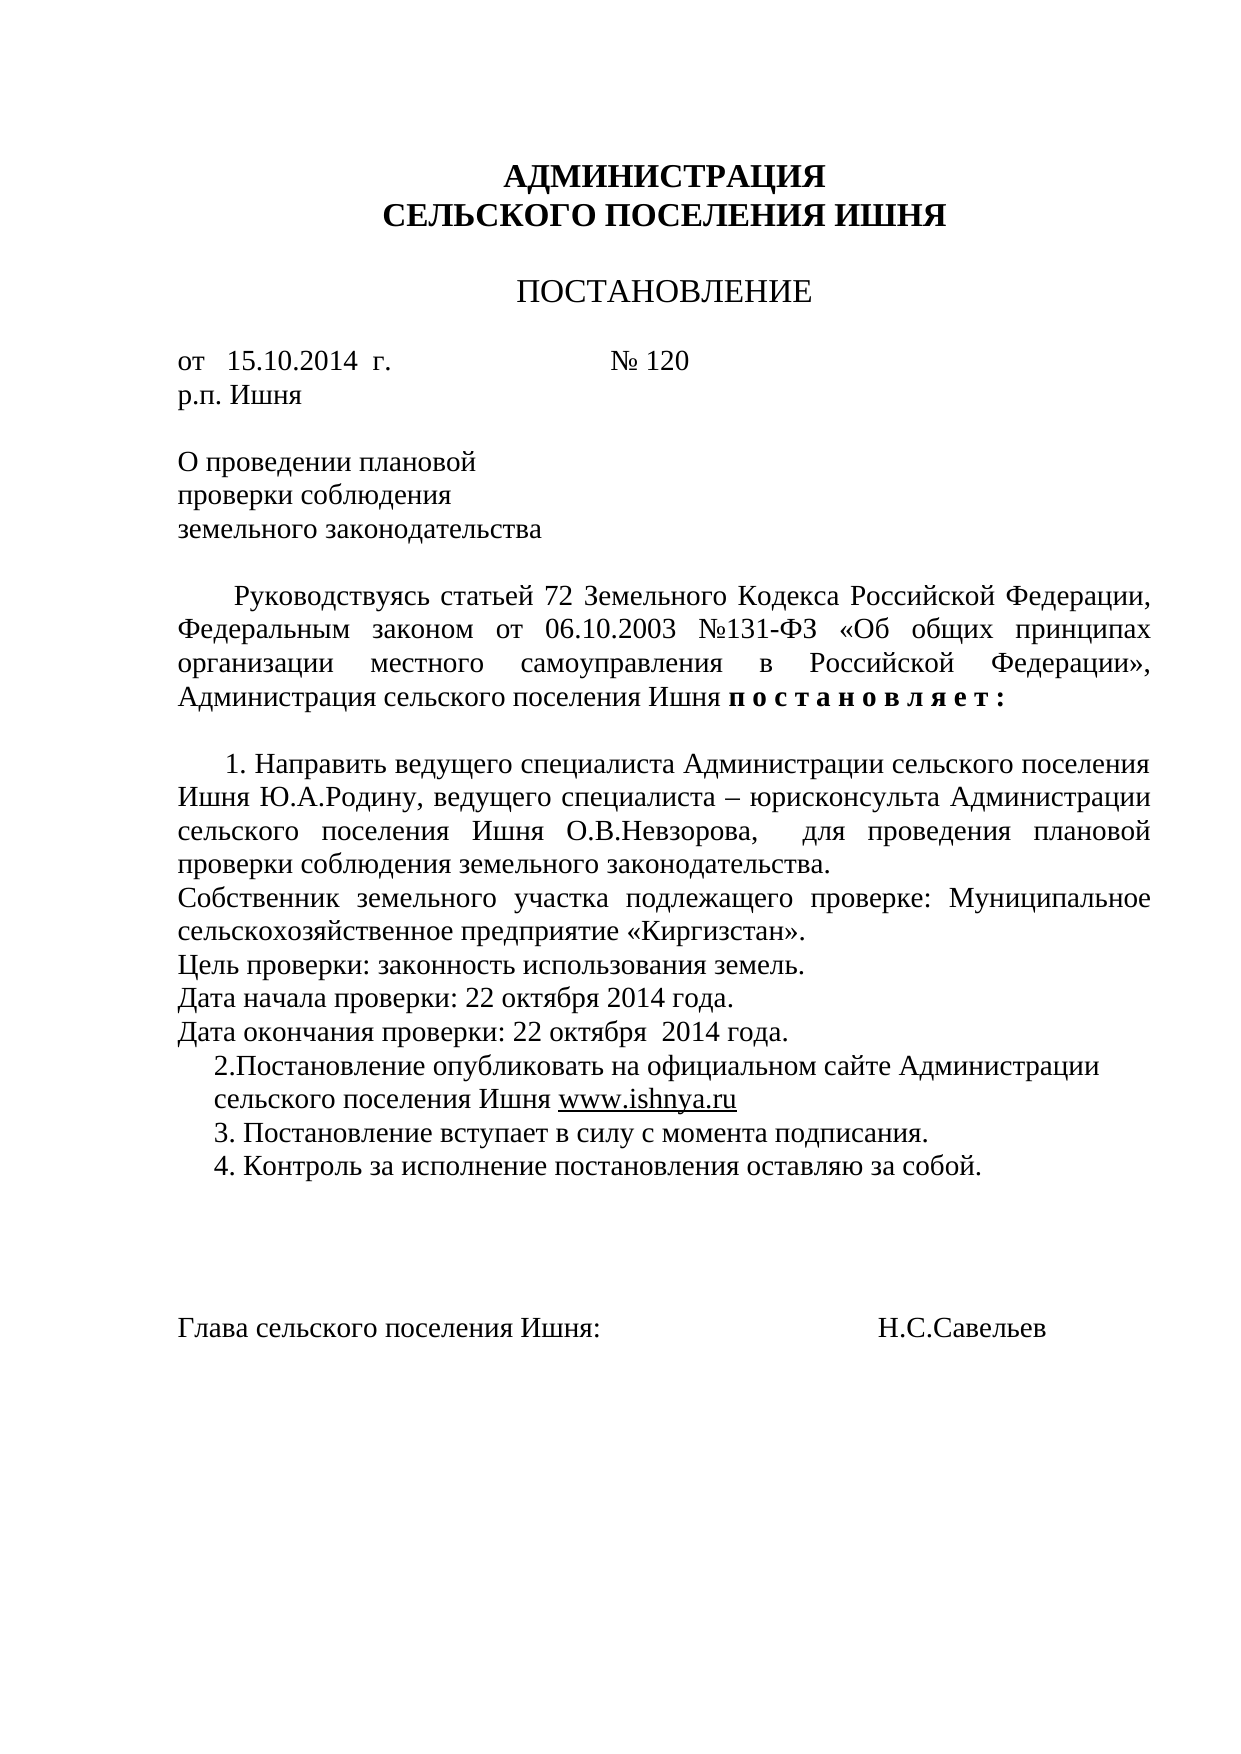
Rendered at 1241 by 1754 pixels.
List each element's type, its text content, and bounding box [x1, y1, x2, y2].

text О проведении плановой [177, 444, 1152, 477]
text СЕЛЬСКОГО ПОСЕЛЕНИЯ ИШНЯ [177, 195, 1152, 233]
text ПОСТАНОВЛЕНИЕ [177, 271, 1152, 310]
text от 15.10.2014 г. № 120 [177, 343, 1152, 377]
text Дата окончания проверки: 22 октября 2014 года. [177, 1014, 1152, 1048]
text 3. Постановление вступает в силу с момента подписания. [177, 1115, 1152, 1148]
text 4. Контроль за исполнение постановления оставляю за собой. [177, 1148, 1152, 1182]
text Руководствуясь статьей 72 Земельного Кодекса Российской Федерации, Федеральным законом от 06.10.2003 №131-ФЗ «Об общих принципах организации местного самоуправления в Российской Федерации», Администрация сельского поселения Ишня п о с т а н о в л я е т : [177, 578, 1152, 712]
text Глава сельского поселения Ишня: Н.С.Савельев [177, 1311, 1152, 1344]
text 1. Направить ведущего специалиста Администрации сельского поселения Ишня Ю.А.Родину, ведущего специалиста – юрисконсульта Администрации сельского поселения Ишня О.В.Невзорова, для проведения плановой проверки соблюдения земельного законодательства. [177, 746, 1152, 880]
text проверки соблюдения [177, 477, 1152, 511]
text земельного законодательства [177, 511, 1152, 544]
text 2.Постановление опубликовать на официальном сайте Администрации [177, 1048, 1152, 1081]
text Собственник земельного участка подлежащего проверке: Муниципальное сельскохозяйственное предприятие «Киргизстан». [177, 880, 1152, 947]
text р.п. Ишня [177, 377, 1152, 410]
text Цель проверки: законность использования земель. [177, 947, 1152, 981]
text АДМИНИСТРАЦИЯ [177, 156, 1152, 195]
text сельского поселения Ишня www.ishnya.ru [177, 1081, 1152, 1115]
text Дата начала проверки: 22 октября 2014 года. [177, 981, 1152, 1014]
